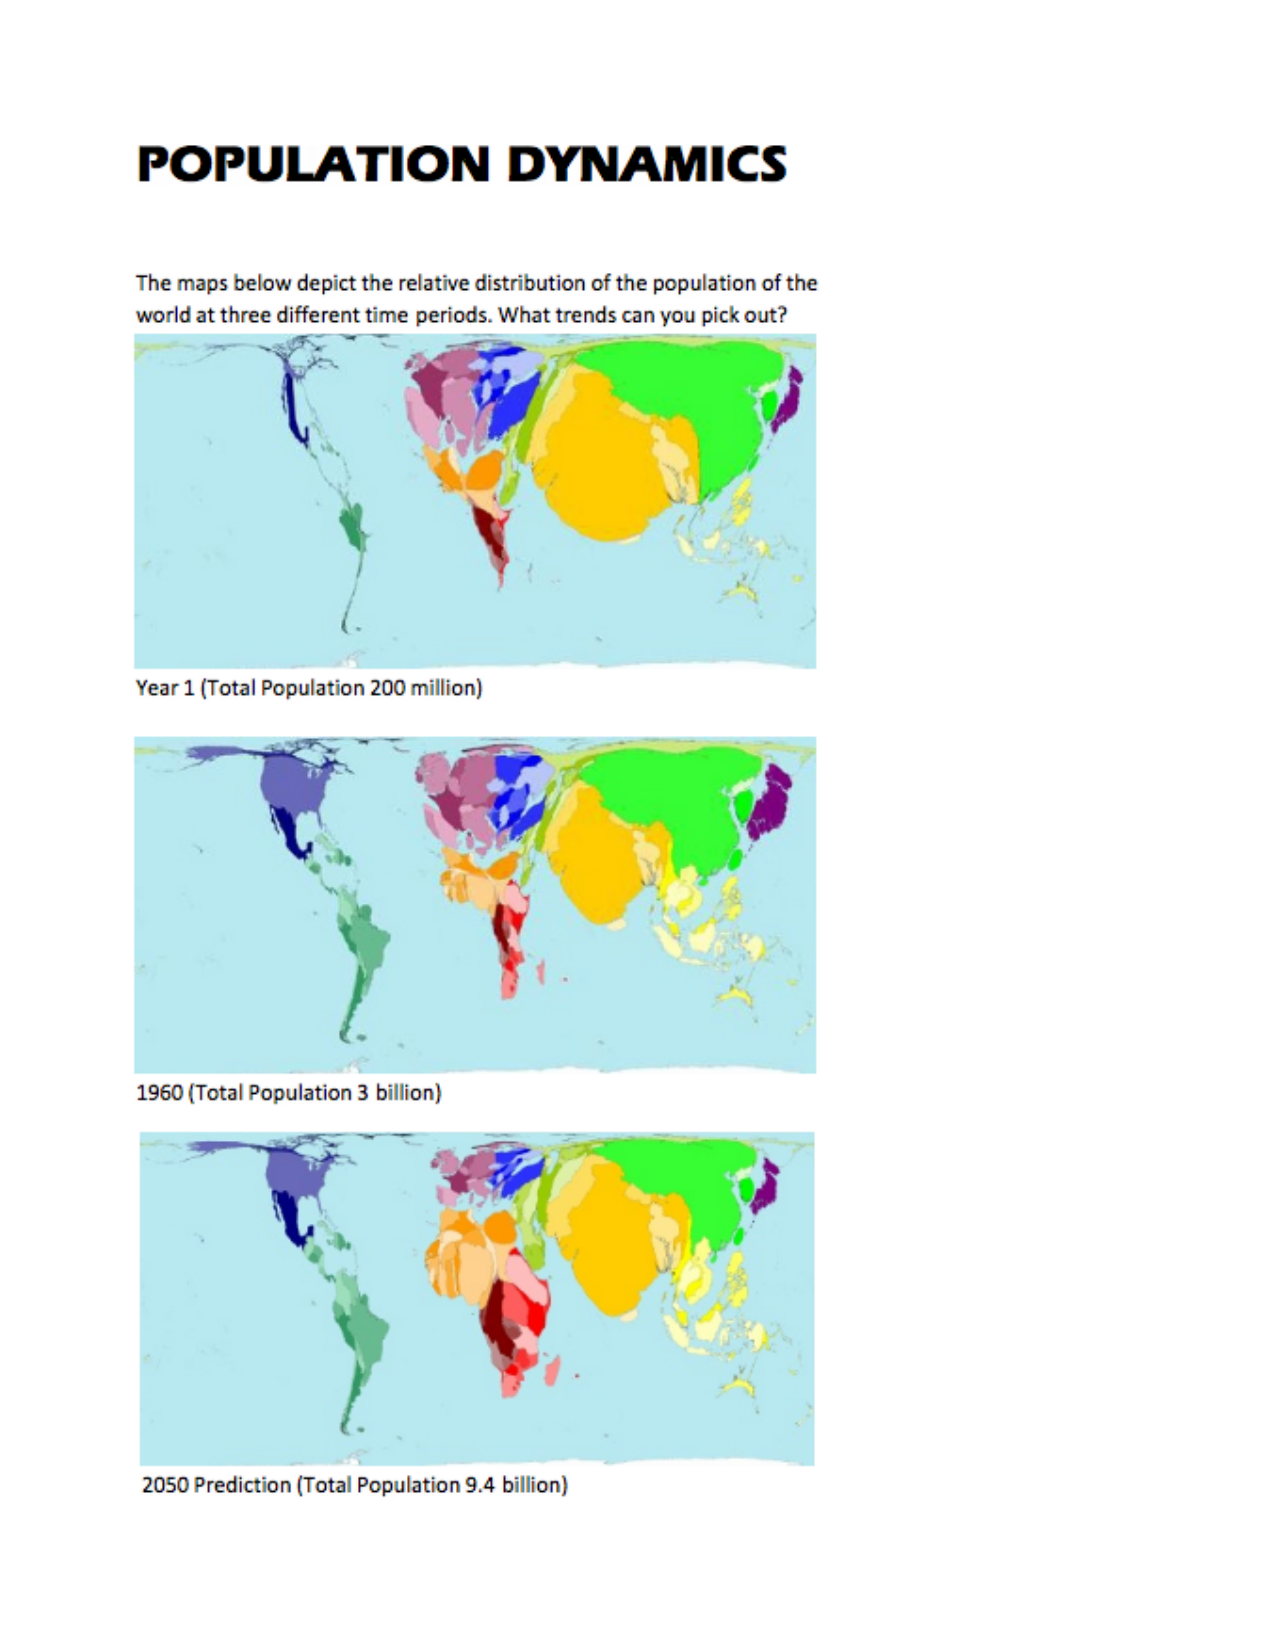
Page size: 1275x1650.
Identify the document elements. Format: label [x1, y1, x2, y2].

picture [112, 112, 832, 1557]
